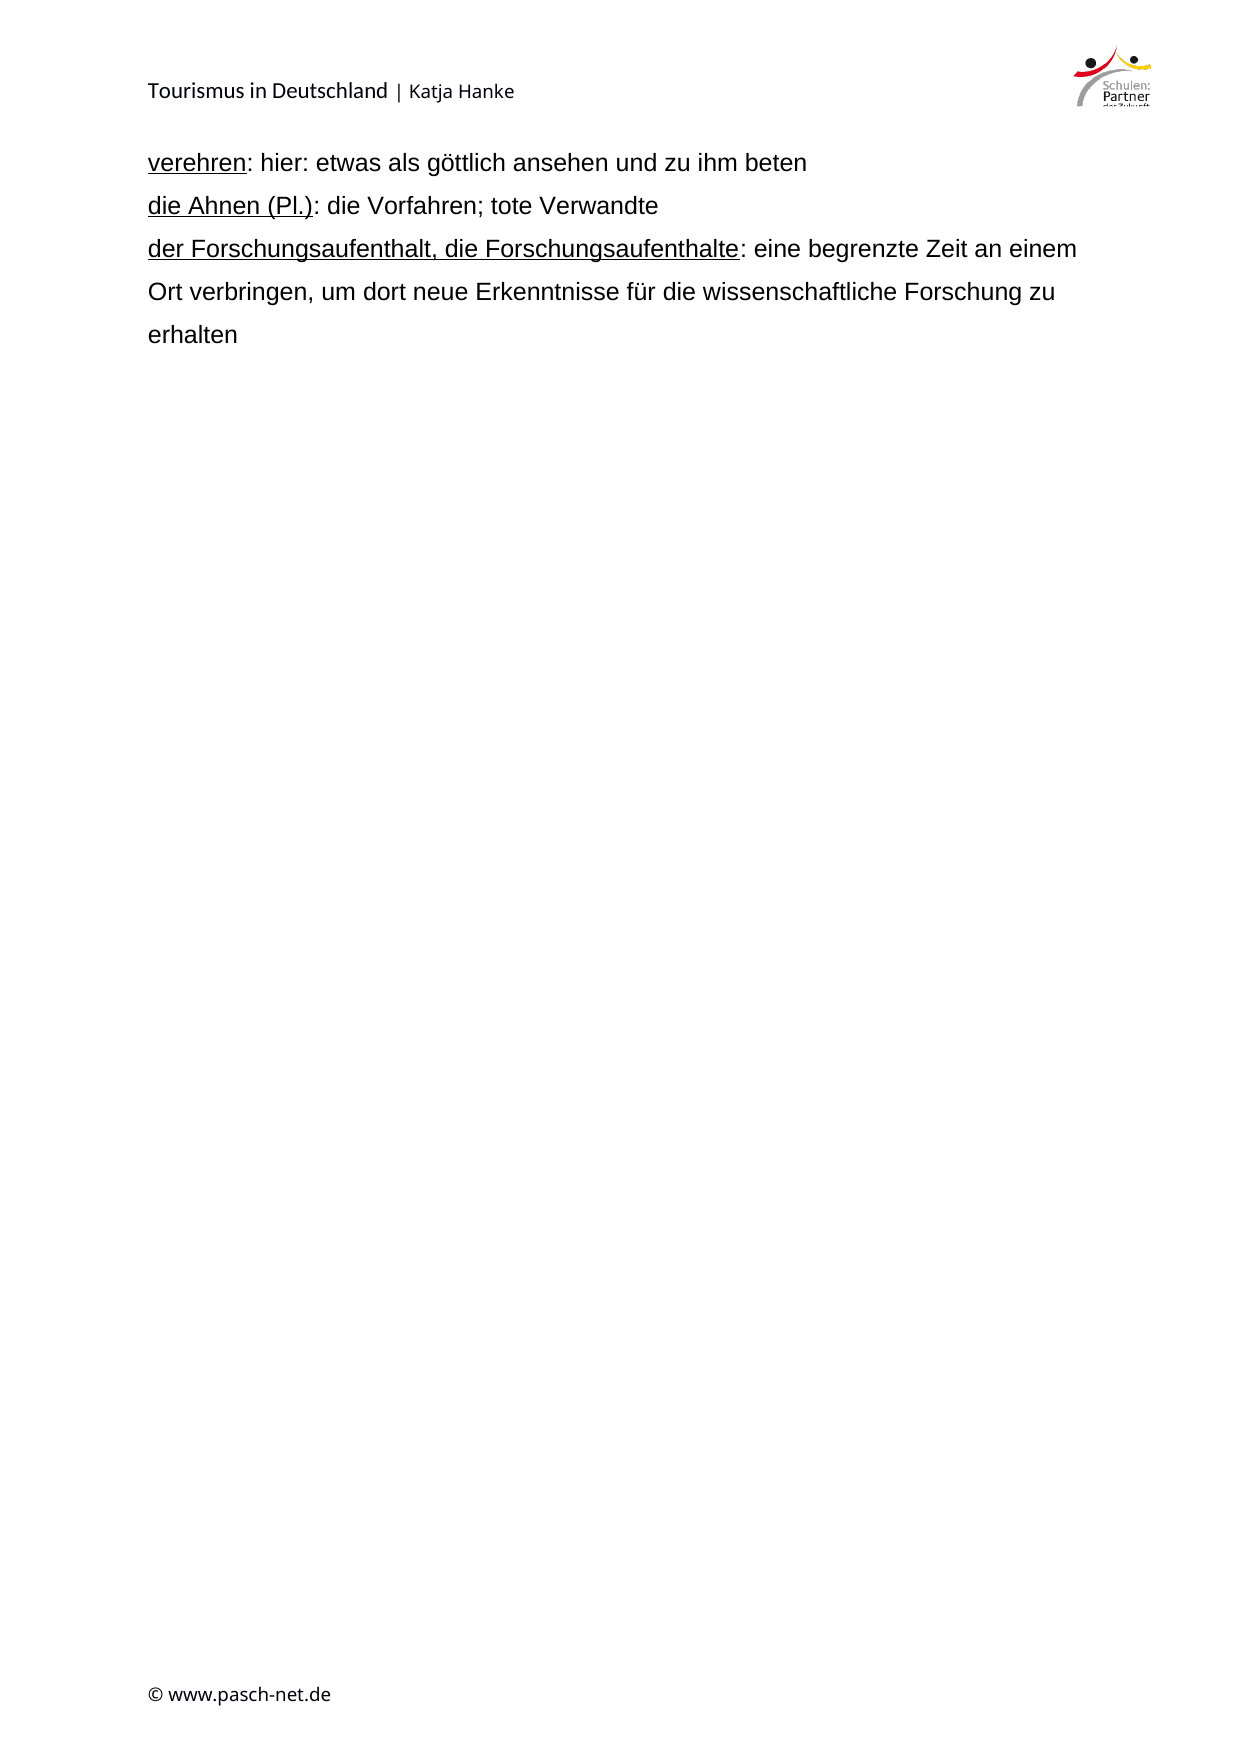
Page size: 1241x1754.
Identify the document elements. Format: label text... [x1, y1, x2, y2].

text verehren: hier: etwas als göttlich ansehen und zu ihm beten [148, 148, 1093, 176]
text der Forschungsaufenthalt, die Forschungsaufenthalte: eine begrenzte Zeit an einem Ort verbringen, um dort neue Erkenntnisse für die wissenschaftliche Forschung zu erhalten [148, 234, 1093, 349]
picture [1072, 46, 1151, 106]
text die Ahnen (Pl.): die Vorfahren; tote Verwandte [148, 191, 1093, 219]
